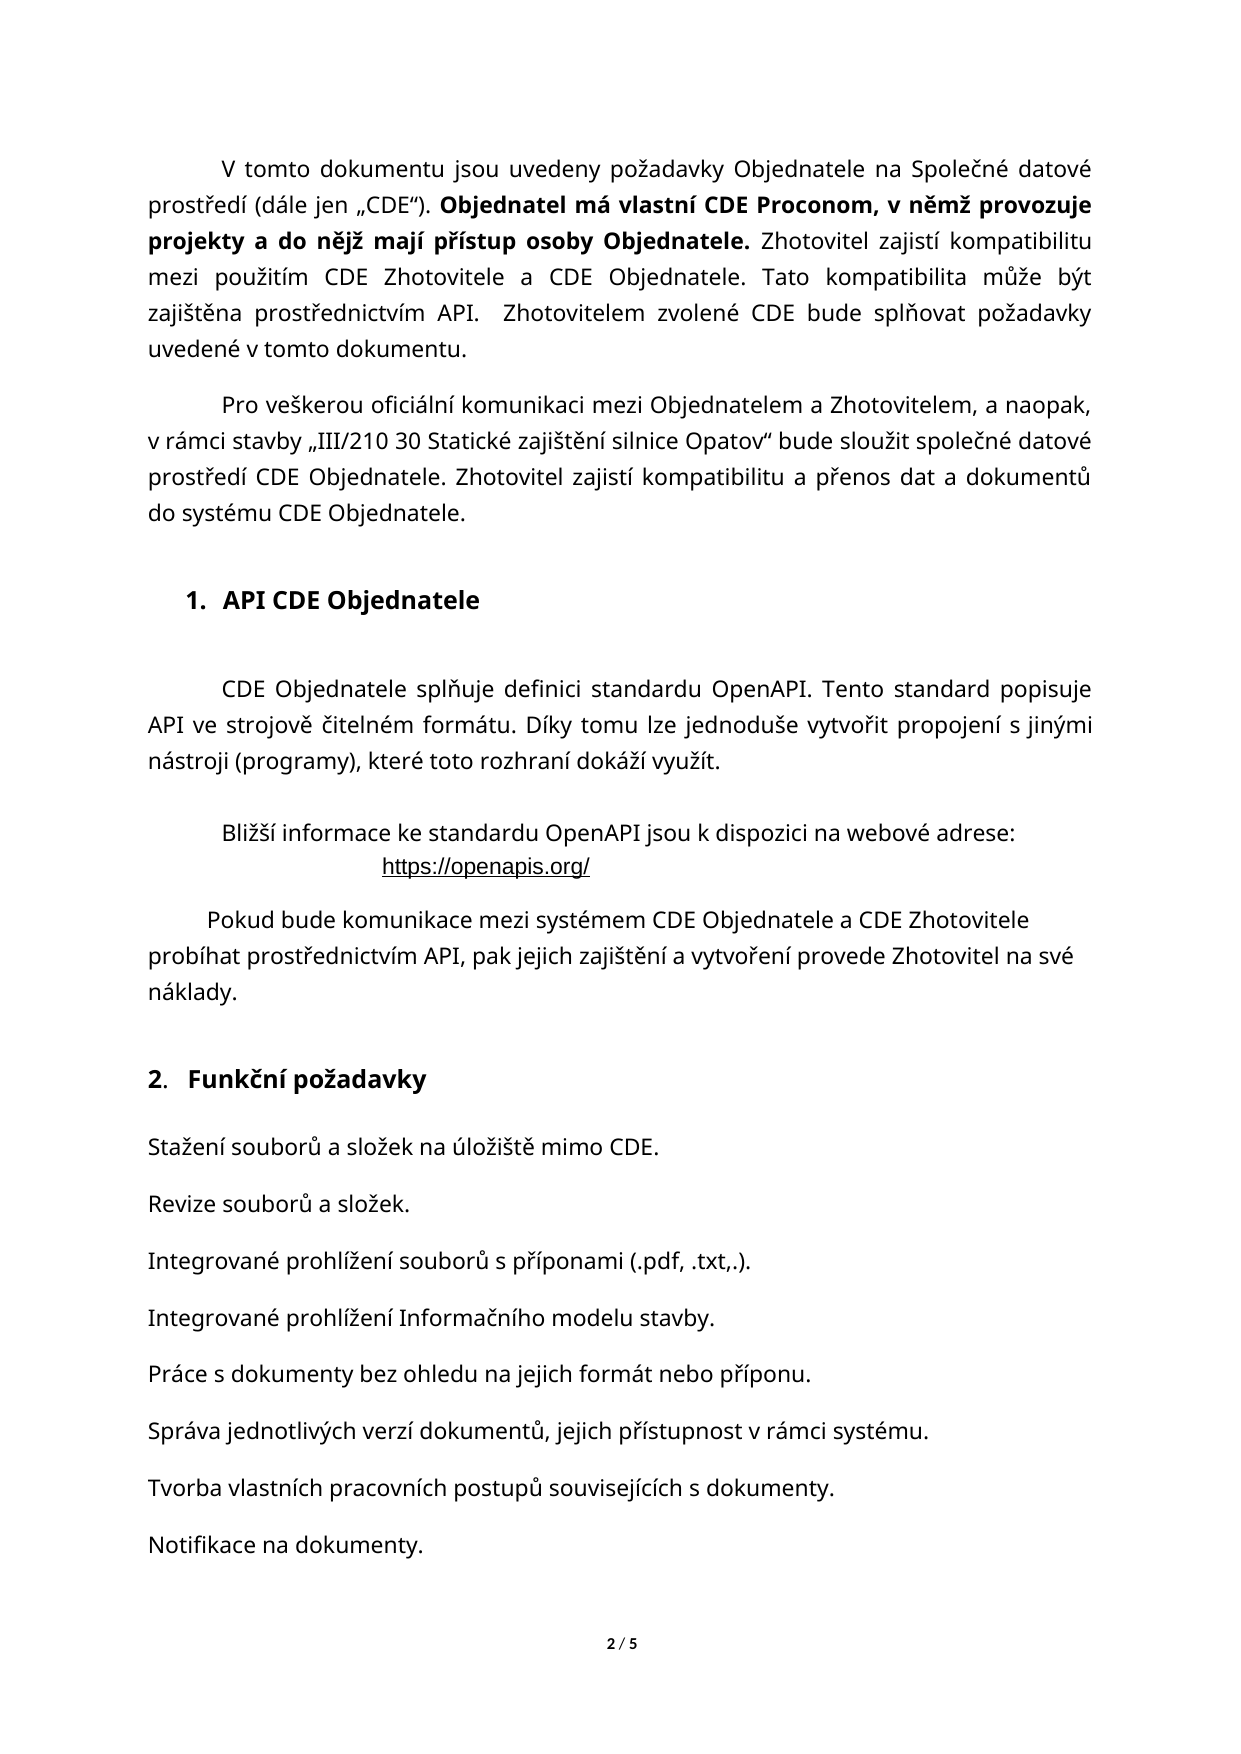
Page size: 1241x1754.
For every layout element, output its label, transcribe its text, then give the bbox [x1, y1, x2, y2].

text Integrované prohlížení Informačního modelu stavby. [148, 1301, 1093, 1333]
text Pokud bude komunikace mezi systémem CDE Objednatele a CDE Zhotovitele probíhat prostřednictvím API, pak jejich zajištění a vytvoření provede Zhotovitel na své náklady. [148, 904, 1093, 1007]
text Notifikace na dokumenty. [148, 1528, 1093, 1560]
subtitle API CDE Objednatele [185, 583, 1093, 617]
text Správa jednotlivých verzí dokumentů, jejich přístupnost v rámci systému. [148, 1415, 1093, 1446]
text Tvorba vlastních pracovních postupů souvisejících s dokumenty. [148, 1472, 1093, 1503]
text Stažení souborů a složek na úložiště mimo CDE. [148, 1131, 1093, 1162]
text https://openapis.org/ [148, 853, 1093, 879]
subtitle 2. Funkční požadavky [148, 1062, 1093, 1096]
text Integrované prohlížení souborů s příponami (.pdf, .txt,.). [148, 1245, 1093, 1276]
text Práce s dokumenty bez ohledu na jejich formát nebo příponu. [148, 1358, 1093, 1389]
text V tomto dokumentu jsou uvedeny požadavky Objednatele na Společné datové prostředí (dále jen „CDE“). Objednatel má vlastní CDE Proconom, v němž provozuje projekty a do nějž mají přístup osoby Objednatele. Zhotovitel zajistí kompatibilitu mezi použitím CDE Zhotovitele a CDE Objednatele. Tato kompatibilita může být zajištěna prostřednictvím API. Zhotovitelem zvolené CDE bude splňovat požadavky uvedené v tomto dokumentu. [148, 153, 1093, 364]
text Bližší informace ke standardu OpenAPI jsou k dispozici na webové adrese: [148, 817, 1093, 848]
text CDE Objednatele splňuje definici standardu OpenAPI. Tento standard popisuje API ve strojově čitelném formátu. Díky tomu lze jednoduše vytvořit propojení s jinými nástroji (programy), které toto rozhraní dokáží využít. [148, 673, 1093, 776]
text Pro veškerou oficiální komunikaci mezi Objednatelem a Zhotovitelem, a naopak, v rámci stavby „III/210 30 Statické zajištění silnice Opatov“ bude sloužit společné datové prostředí CDE Objednatele. Zhotovitel zajistí kompatibilitu a přenos dat a dokumentů do systému CDE Objednatele. [148, 389, 1093, 528]
text Revize souborů a složek. [148, 1188, 1093, 1219]
